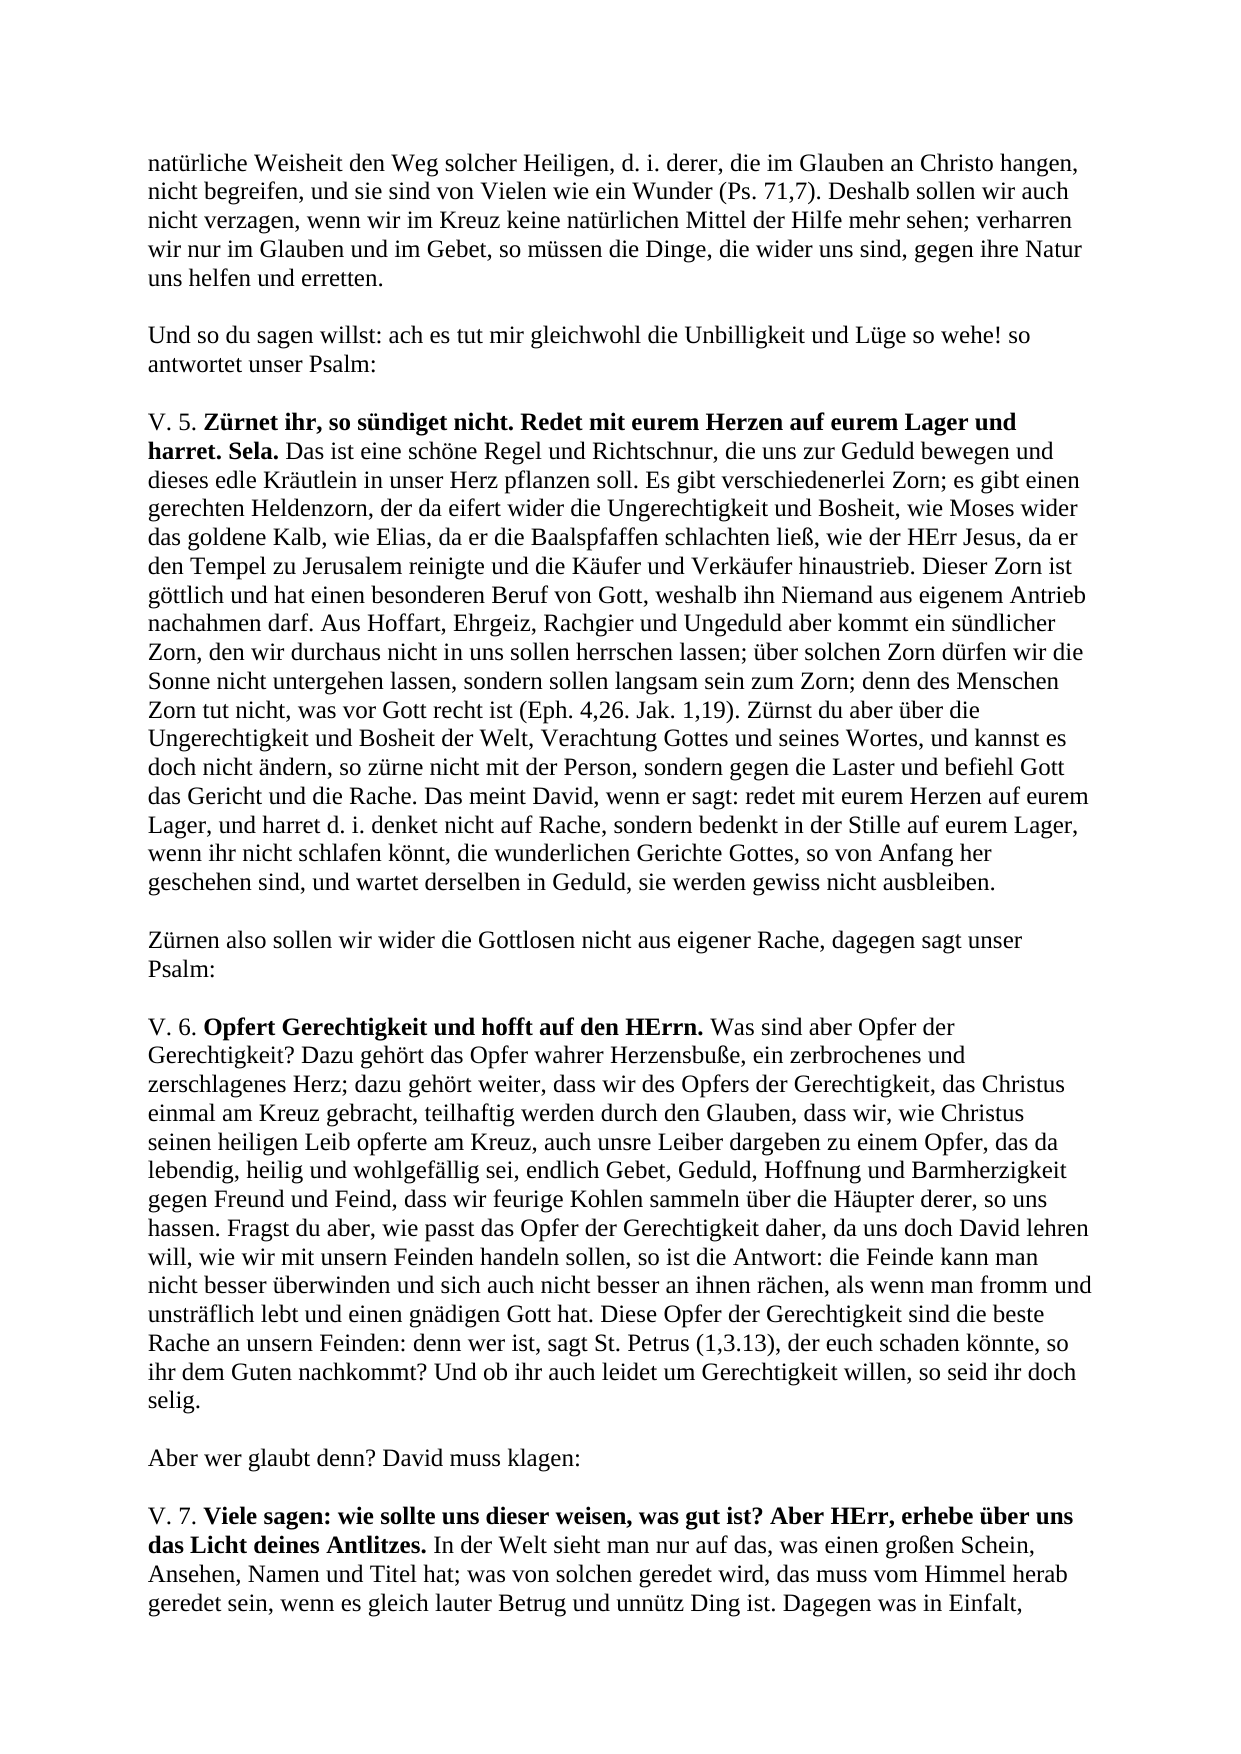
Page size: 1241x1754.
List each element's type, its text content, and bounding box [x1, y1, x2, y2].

text V. 5. Zürnet ihr, so sündiget nicht. Redet mit eurem Herzen auf eurem Lager und harret. Sela. Das ist eine schöne Regel und Richtschnur, die uns zur Geduld bewegen und dieses edle Kräutlein in unser Herz pflanzen soll. Es gibt verschiedenerlei Zorn; es gibt einen gerechten Heldenzorn, der da eifert wider die Ungerechtigkeit und Bosheit, wie Moses wider das goldene Kalb, wie Elias, da er die Baalspfaffen schlachten ließ, wie der HErr Jesus, da er den Tempel zu Jerusalem reinigte und die Käufer und Verkäufer hinaustrieb. Dieser Zorn ist göttlich und hat einen besonderen Beruf von Gott, weshalb ihn Niemand aus eigenem Antrieb nachahmen darf. Aus Hoffart, Ehrgeiz, Rachgier und Ungeduld aber kommt ein sündlicher Zorn, den wir durchaus nicht in uns sollen herrschen lassen; über solchen Zorn dürfen wir die Sonne nicht untergehen lassen, sondern sollen langsam sein zum Zorn; denn des Menschen Zorn tut nicht, was vor Gott recht ist (Eph. 4,26. Jak. 1,19). Zürnst du aber über die Ungerechtigkeit und Bosheit der Welt, Verachtung Gottes und seines Wortes, und kannst es doch nicht ändern, so zürne nicht mit der Person, sondern gegen die Laster und befiehl Gott das Gericht und die Rache. Das meint David, wenn er sagt: redet mit eurem Herzen auf eurem Lager, und harret d. i. denket nicht auf Rache, sondern bedenkt in der Stille auf eurem Lager, wenn ihr nicht schlafen könnt, die wunderlichen Gerichte Gottes, so von Anfang her geschehen sind, und wartet derselben in Geduld, sie werden gewiss nicht ausbleiben. [148, 407, 1093, 896]
text Und so du sagen willst: ach es tut mir gleichwohl die Unbilligkeit und Lüge so wehe! so antwortet unser Psalm: [148, 321, 1093, 378]
text Aber wer glaubt denn? David muss klagen: [148, 1443, 1093, 1472]
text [148, 148, 1093, 291]
text V. 6. Opfert Gerechtigkeit und hofft auf den HErrn. Was sind aber Opfer der Gerechtigkeit? Dazu gehört das Opfer wahrer Herzensbuße, ein zerbrochenes und zerschlagenes Herz; dazu gehört weiter, dass wir des Opfers der Gerechtigkeit, das Christus einmal am Kreuz gebracht, teilhaftig werden durch den Glauben, dass wir, wie Christus seinen heiligen Leib opferte am Kreuz, auch unsre Leiber dargeben zu einem Opfer, das da lebendig, heilig und wohlgefällig sei, endlich Gebet, Geduld, Hoffnung und Barmherzigkeit gegen Freund und Feind, dass wir feurige Kohlen sammeln über die Häupter derer, so uns hassen. Fragst du aber, wie passt das Opfer der Gerechtigkeit daher, da uns doch David lehren will, wie wir mit unsern Feinden handeln sollen, so ist die Antwort: die Feinde kann man nicht besser überwinden und sich auch nicht besser an ihnen rächen, als wenn man fromm und unsträflich lebt und einen gnädigen Gott hat. Diese Opfer der Gerechtigkeit sind die beste Rache an unsern Feinden: denn wer ist, sagt St. Petrus (1,3.13), der euch schaden könnte, so ihr dem Guten nachkommt? Und ob ihr auch leidet um Gerechtigkeit willen, so seid ihr doch selig. [148, 1012, 1093, 1414]
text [148, 1501, 1093, 1616]
text Zürnen also sollen wir wider die Gottlosen nicht aus eigener Rache, dagegen sagt unser Psalm: [148, 925, 1093, 983]
